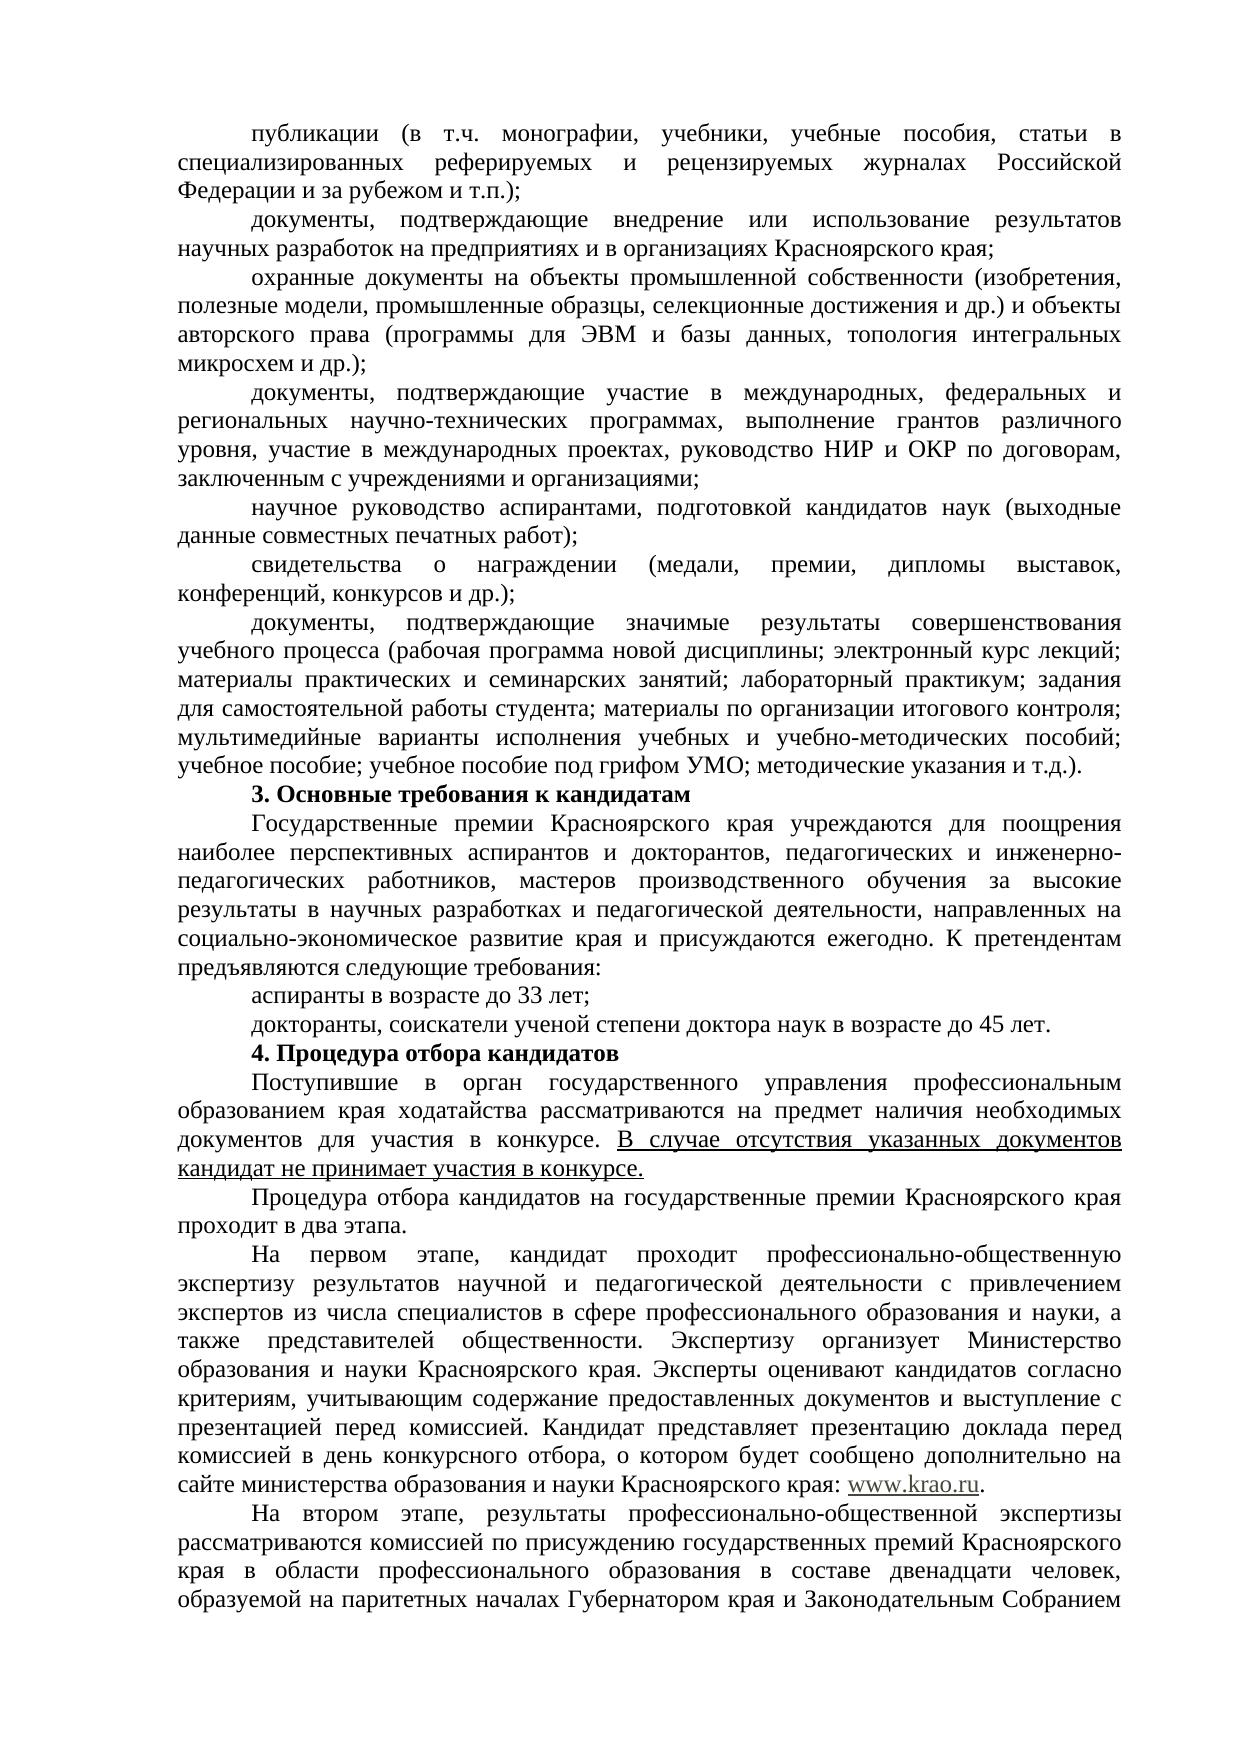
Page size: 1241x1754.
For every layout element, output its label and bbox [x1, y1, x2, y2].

table_header [177, 118, 1152, 1613]
